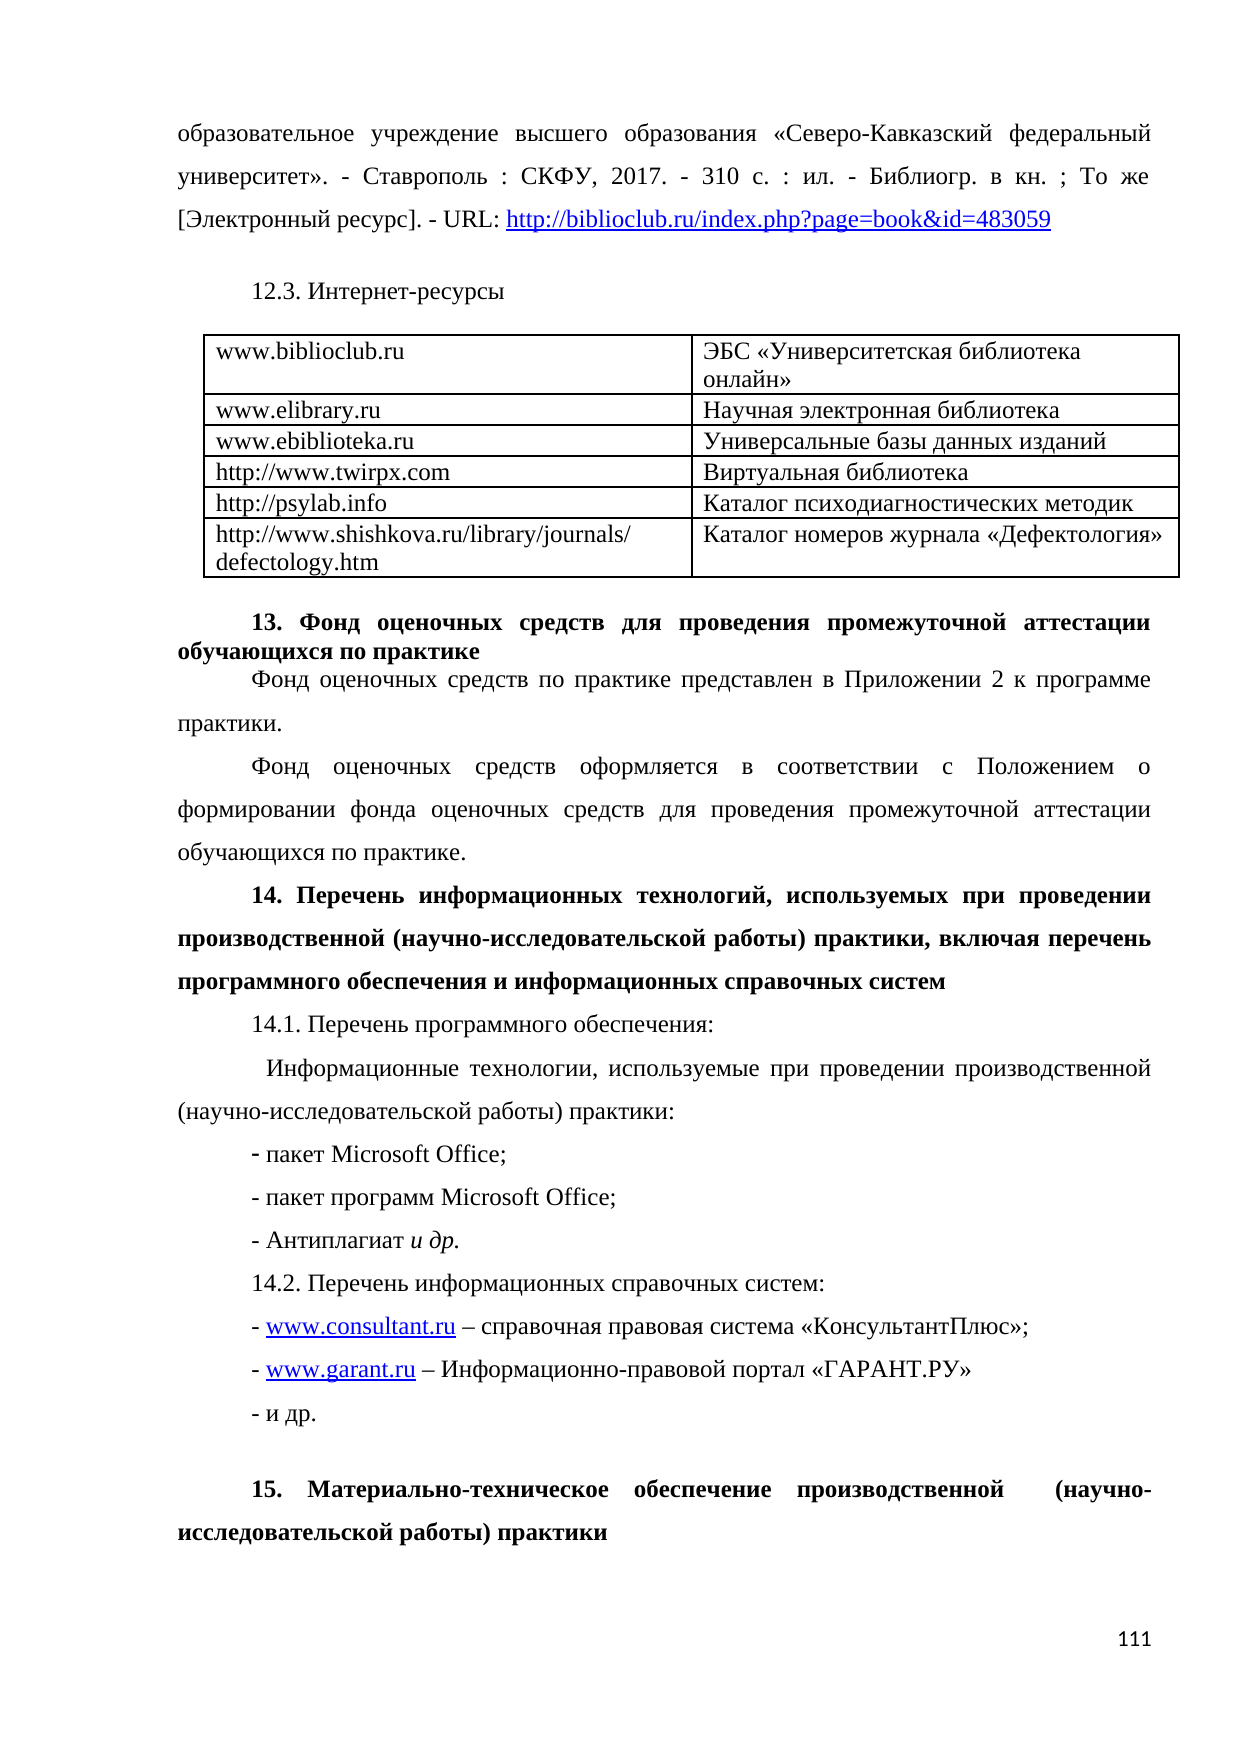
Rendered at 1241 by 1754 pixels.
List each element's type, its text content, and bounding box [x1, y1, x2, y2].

text 12.3. Интернет-ресурсы [177, 276, 1152, 305]
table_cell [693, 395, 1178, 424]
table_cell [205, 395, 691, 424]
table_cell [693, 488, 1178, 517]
text Фонд оценочных средств по практике представлен в Приложении 2 к программе практики. [177, 664, 1152, 736]
text Фонд оценочных средств оформляется в соответствии с Положением о формировании фонда оценочных средств для проведения промежуточной аттестации обучающихся по практике. [177, 751, 1152, 866]
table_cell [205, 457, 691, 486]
text 15. Материально-техническое обеспечение производственной (научно-исследовательской работы) практики [177, 1474, 1152, 1546]
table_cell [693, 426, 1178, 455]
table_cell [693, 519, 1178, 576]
text - Антиплагиат и др. [177, 1225, 1152, 1254]
text 14. Перечень информационных технологий, используемых при проведении производственной (научно-исследовательской работы) практики, включая перечень программного обеспечения и информационных справочных систем [177, 880, 1152, 995]
text - www.garant.ru – Информационно-правовой портал «ГАРАНТ.РУ» [177, 1354, 1152, 1383]
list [177, 118, 1152, 233]
text 14.2. Перечень информационных справочных систем: [177, 1268, 1152, 1297]
text - и др. [177, 1398, 1152, 1426]
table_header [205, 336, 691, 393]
text 13. Фонд оценочных средств для проведения промежуточной аттестации обучающихся по практике [177, 607, 1152, 664]
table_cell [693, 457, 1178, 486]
text Информационные технологии, используемые при проведении производственной (научно-исследовательской работы) практики: [177, 1053, 1152, 1124]
text - www.consultant.ru – справочная правовая система «КонсультантПлюс»; [177, 1311, 1152, 1340]
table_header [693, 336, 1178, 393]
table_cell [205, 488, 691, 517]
text 14.1. Перечень программного обеспечения: [177, 1009, 1152, 1038]
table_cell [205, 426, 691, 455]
list пакет Microsoft Office; [177, 1139, 1152, 1168]
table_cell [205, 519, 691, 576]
text - пакет программ Microsoft Office; [177, 1182, 1152, 1211]
